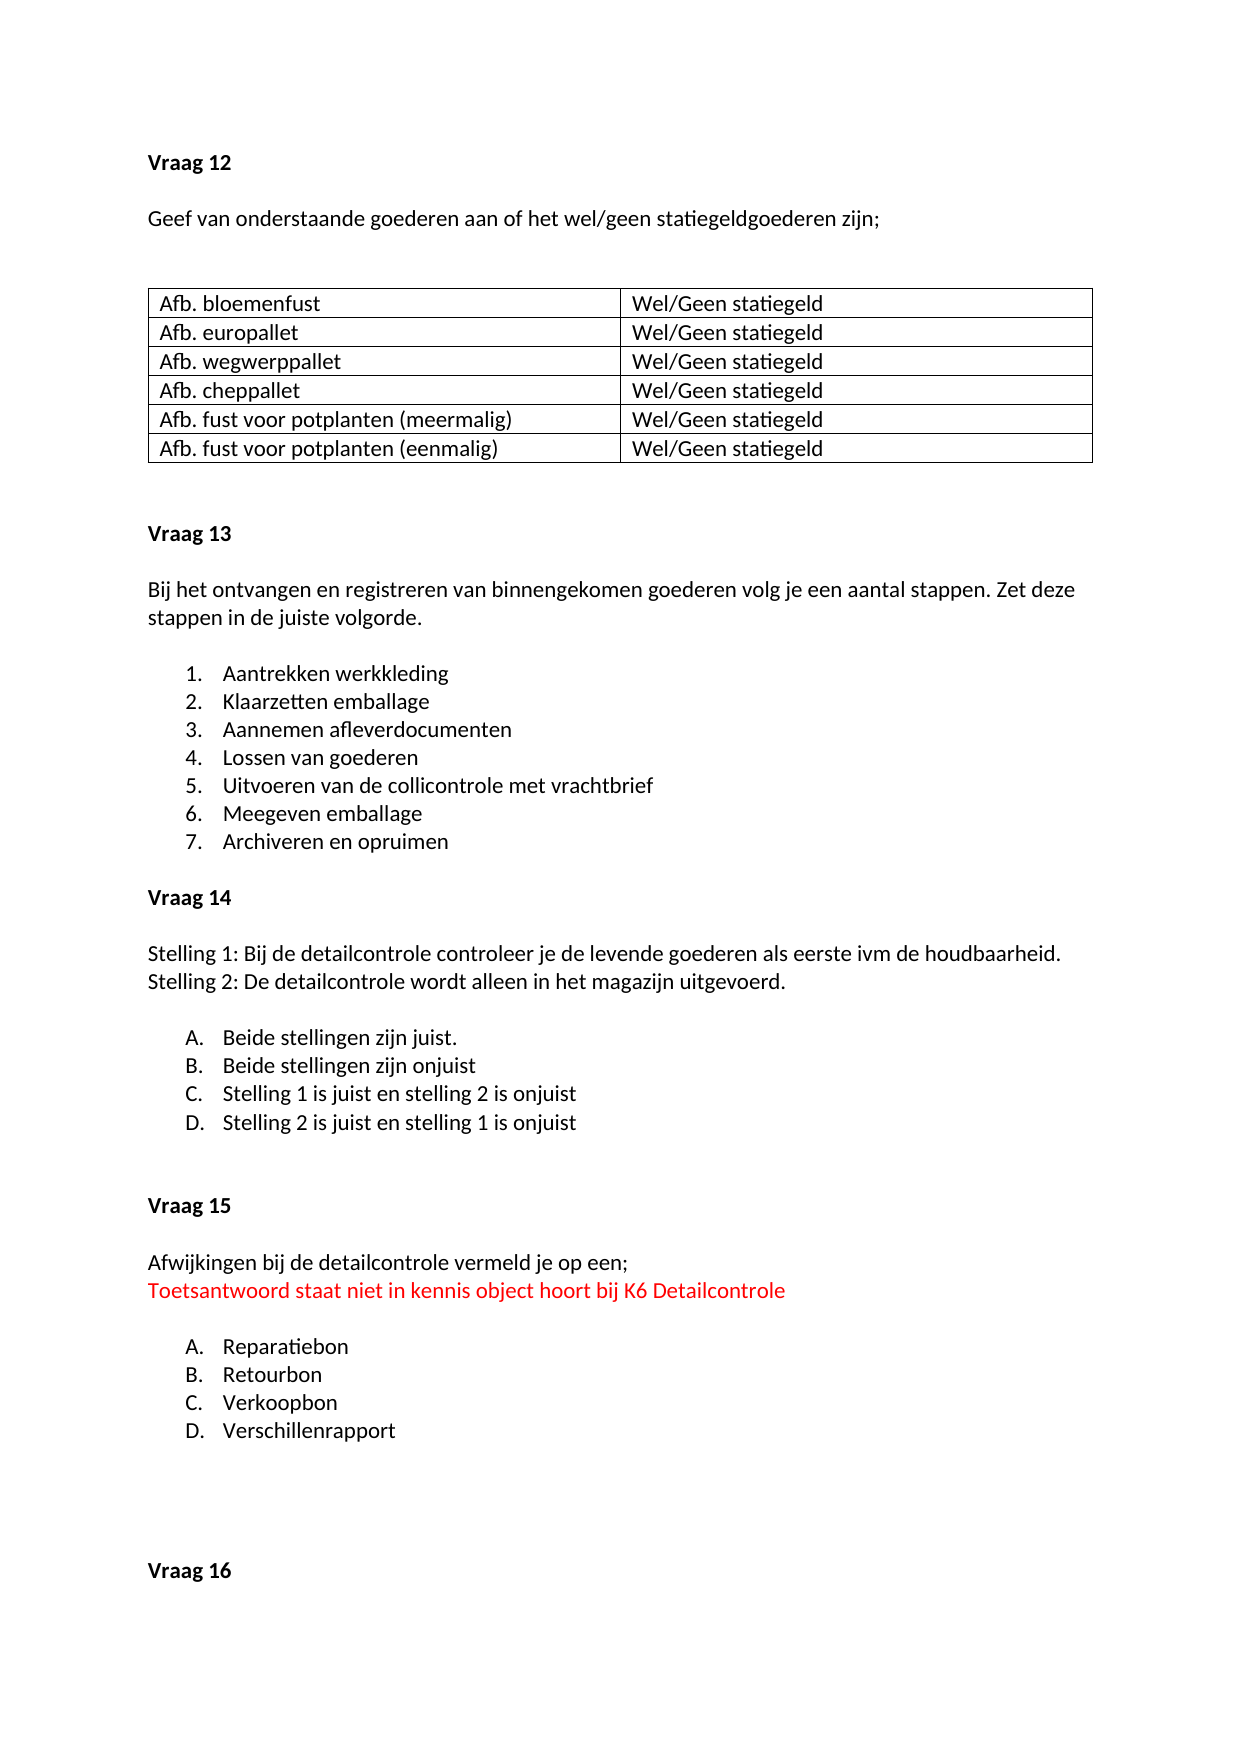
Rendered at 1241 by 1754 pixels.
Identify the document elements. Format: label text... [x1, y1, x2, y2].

list Aantrekken werkkleding [185, 659, 1093, 687]
text Geef van onderstaande goederen aan of het wel/geen statiegeldgoederen zijn; [148, 204, 1093, 232]
list Verkoopbon [185, 1388, 1093, 1416]
table_cell Afb. wegwerppallet [149, 347, 620, 375]
list Reparatiebon [185, 1332, 1093, 1360]
list Archiveren en opruimen [185, 827, 1093, 855]
text Bij het ontvangen en registreren van binnengekomen goederen volg je een aantal stappen. Zet deze stappen in de juiste volgorde. [148, 575, 1093, 631]
list Uitvoeren van de collicontrole met vrachtbrief [185, 771, 1093, 799]
table_header Afb. bloemenfust [149, 289, 620, 317]
table_cell Afb. cheppallet [149, 376, 620, 404]
text Stelling 2: De detailcontrole wordt alleen in het magazijn uitgevoerd. [148, 967, 1093, 996]
table_cell Wel/Geen statiegeld [621, 347, 1092, 375]
table_cell Afb. fust voor potplanten (meermalig) [149, 405, 620, 433]
list Beide stellingen zijn onjuist [185, 1052, 1093, 1079]
text Vraag 16 [148, 1556, 1093, 1584]
list Verschillenrapport [185, 1416, 1093, 1444]
list Lossen van goederen [185, 743, 1093, 771]
list Stelling 2 is juist en stelling 1 is onjuist [185, 1108, 1093, 1136]
text Toetsantwoord staat niet in kennis object hoort bij K6 Detailcontrole [148, 1276, 1093, 1304]
table_cell Afb. fust voor potplanten (eenmalig) [149, 434, 620, 462]
list Meegeven emballage [185, 799, 1093, 827]
text Vraag 15 [148, 1192, 1093, 1220]
text Vraag 12 [148, 148, 1093, 176]
table_cell Wel/Geen statiegeld [621, 318, 1092, 346]
text Vraag 14 [148, 883, 1093, 911]
table_cell Afb. europallet [149, 318, 620, 346]
list Klaarzetten emballage [185, 687, 1093, 715]
table_header Wel/Geen statiegeld [621, 289, 1092, 317]
table_cell Wel/Geen statiegeld [621, 434, 1092, 462]
text Afwijkingen bij de detailcontrole vermeld je op een; [148, 1248, 1093, 1276]
list Retourbon [185, 1360, 1093, 1388]
list Aannemen afleverdocumenten [185, 715, 1093, 743]
text Stelling 1: Bij de detailcontrole controleer je de levende goederen als eerste ivm de houdbaarheid. [148, 939, 1093, 967]
table_cell Wel/Geen statiegeld [621, 405, 1092, 433]
list Beide stellingen zijn juist. [185, 1023, 1093, 1052]
list Stelling 1 is juist en stelling 2 is onjuist [185, 1079, 1093, 1108]
text Vraag 13 [148, 519, 1093, 547]
table_cell Wel/Geen statiegeld [621, 376, 1092, 404]
